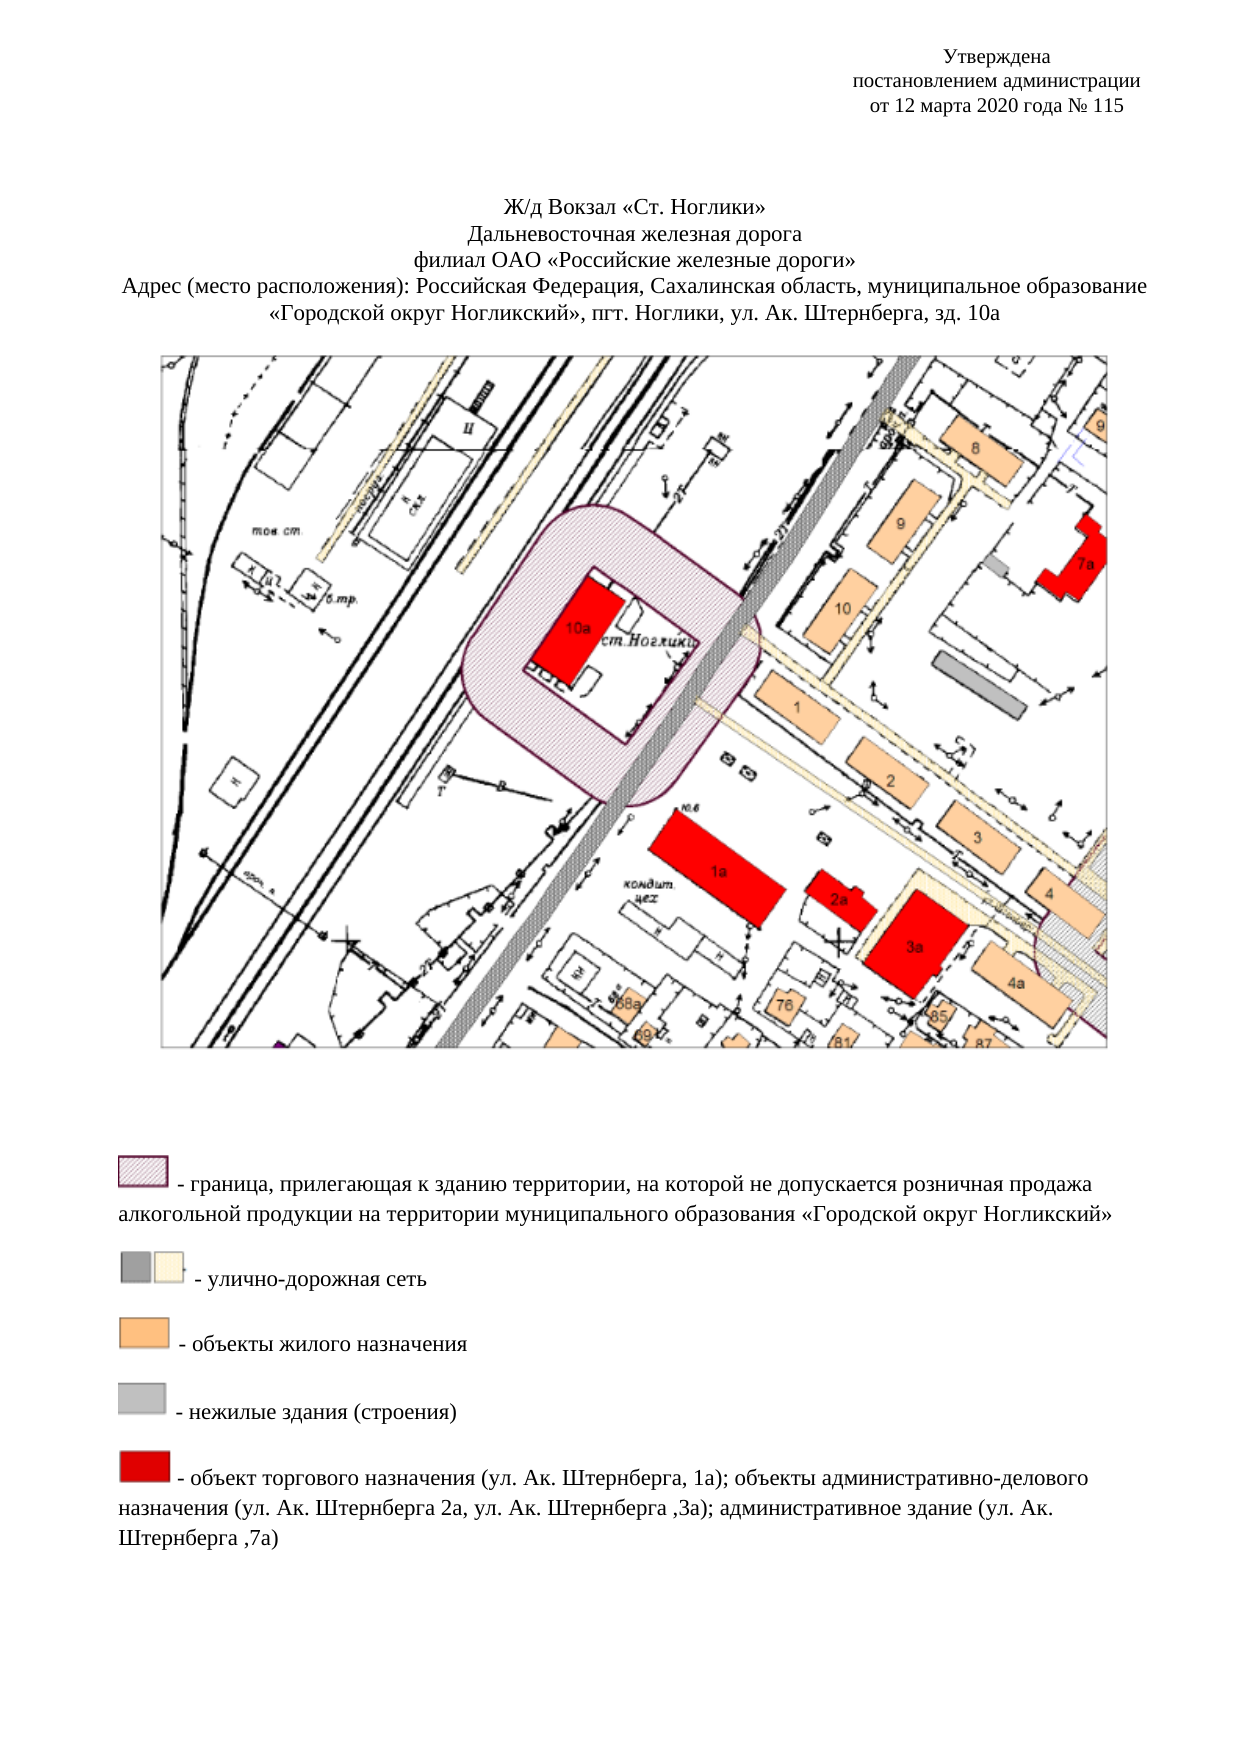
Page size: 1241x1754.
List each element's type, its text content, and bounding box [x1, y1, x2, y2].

text Утверждена [842, 44, 1152, 68]
text - нежилые здания (строения) [118, 1381, 1152, 1425]
text - граница, прилегающая к зданию территории, на которой не допускается розничная продажа алкогольной продукции на территории муниципального образования «Городской округ Ногликский» [118, 1155, 1152, 1226]
text Адрес (место расположения): Российская Федерация, Сахалинская область, муниципальное образование «Городской округ Ногликский», пгт. Ноглики, ул. Ак. Штернберга, зд. 10а [118, 272, 1152, 325]
picture [118, 1380, 170, 1420]
text - объект торгового назначения (ул. Ак. Штернберга, 1а); объекты административно-делового назначения (ул. Ак. Штернберга 2а, ул. Ак. Штернберга ,3а); административное здание (ул. Ак. Штернберга ,7а) [118, 1449, 1152, 1551]
text Ж/д Вокзал «Ст. Ноглики» [118, 193, 1152, 219]
picture [118, 1251, 189, 1287]
picture [118, 1449, 172, 1486]
picture [156, 351, 1114, 1053]
text филиал ОАО «Российские железные дороги» [118, 246, 1152, 272]
text от 12 марта 2020 года № 115 [842, 92, 1152, 117]
picture [118, 1316, 173, 1351]
text - объекты жилого назначения [118, 1317, 1152, 1356]
text - улично-дорожная сеть [118, 1251, 1152, 1292]
text Дальневосточная железная дорога [118, 219, 1152, 246]
text постановлением администрации [842, 68, 1152, 92]
picture [118, 1155, 172, 1191]
